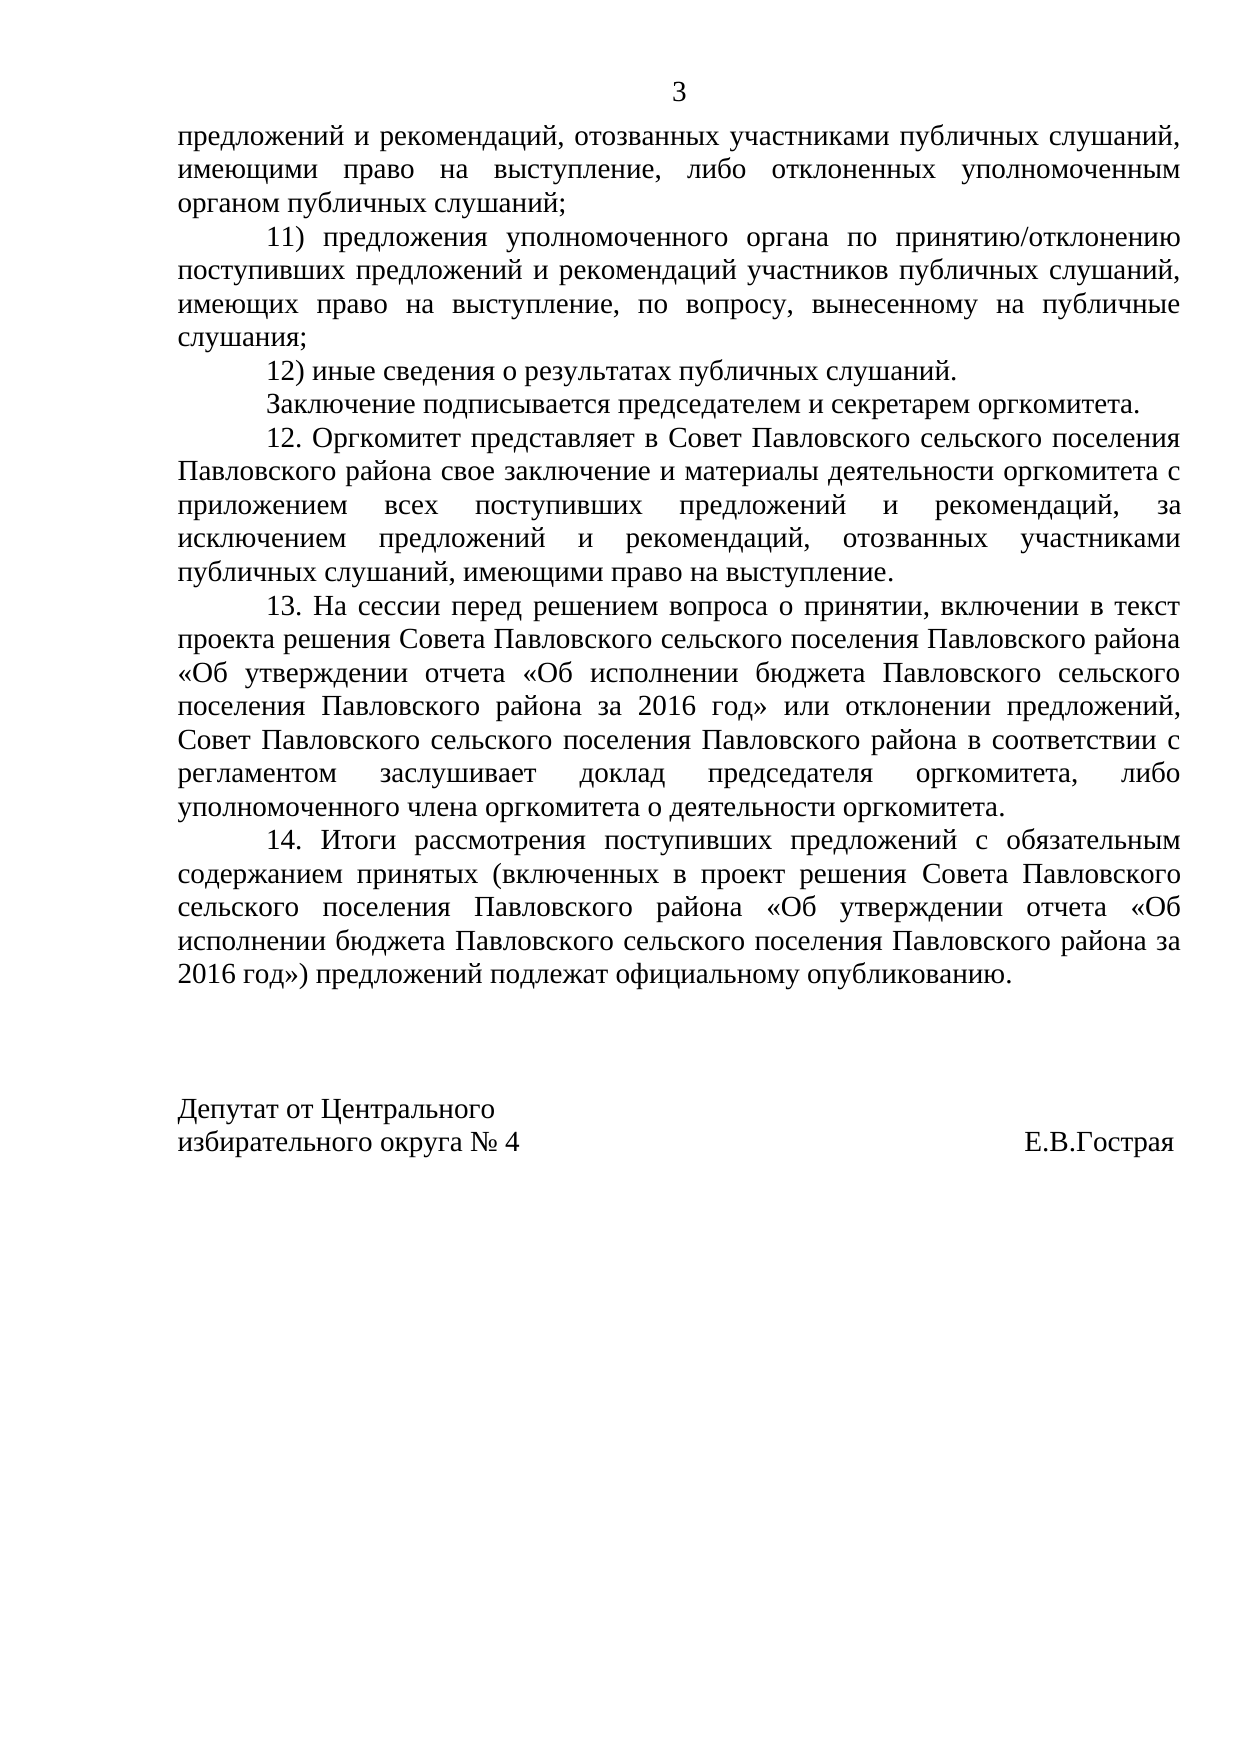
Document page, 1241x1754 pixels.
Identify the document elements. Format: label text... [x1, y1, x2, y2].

text 11) предложения уполномоченного органа по принятию/отклонению поступивших предложений и рекомендаций участников публичных слушаний, имеющих право на выступление, по вопросу, вынесенному на публичные слушания; [177, 219, 1181, 353]
text 12) иные сведения о результатах публичных слушаний. [177, 353, 1181, 386]
text Заключение подписывается председателем и секретарем оргкомитета. [177, 386, 1181, 420]
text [177, 118, 1181, 219]
text 13. На сессии перед решением вопроса о принятии, включении в текст проекта решения Совета Павловского сельского поселения Павловского района «Об утверждении отчета «Об исполнении бюджета Павловского сельского поселения Павловского района за 2016 год» или отклонении предложений, Совет Павловского сельского поселения Павловского района в соответствии с регламентом заслушивает доклад председателя оргкомитета, либо уполномоченного члена оргкомитета о деятельности оргкомитета. [177, 588, 1181, 822]
text Депутат от Центрального [177, 1091, 1181, 1124]
text 12. Оргкомитет представляет в Совет Павловского сельского поселения Павловского района свое заключение и материалы деятельности оргкомитета с приложением всех поступивших предложений и рекомендаций, за исключением предложений и рекомендаций, отозванных участниками публичных слушаний, имеющими право на выступление. [177, 420, 1181, 588]
text избирательного округа № 4 Е.В.Гострая [177, 1124, 1181, 1158]
text 14. Итоги рассмотрения поступивших предложений с обязательным содержанием принятых (включенных в проект решения Совета Павловского сельского поселения Павловского района «Об утверждении отчета «Об исполнении бюджета Павловского сельского поселения Павловского района за 2016 год») предложений подлежат официальному опубликованию. [177, 822, 1181, 990]
